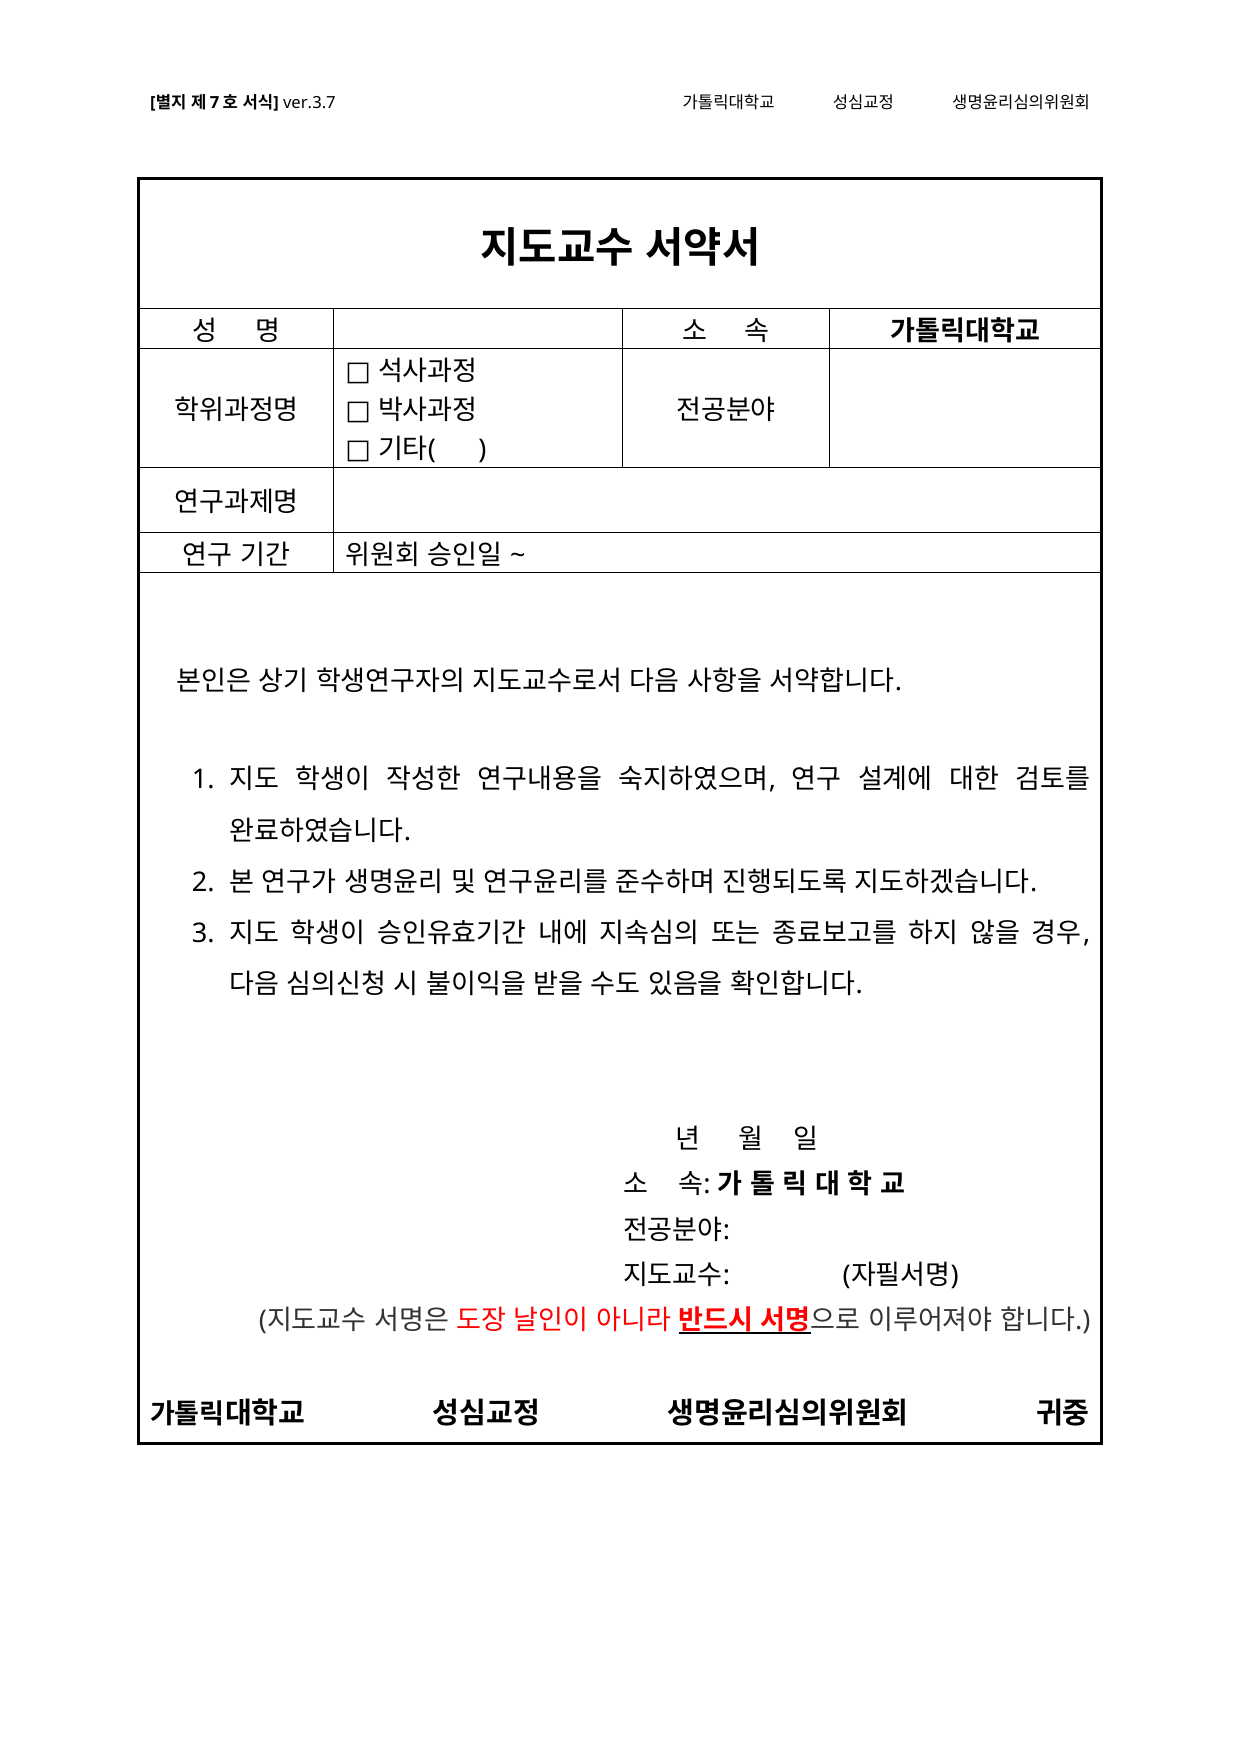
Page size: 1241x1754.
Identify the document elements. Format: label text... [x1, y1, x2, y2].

table_cell 소 속 [623, 309, 829, 348]
table_cell 연구과제명 [140, 468, 333, 532]
table_cell 가톨릭대학교 성심교정 생명윤리심의위원회 귀중 [140, 1380, 1100, 1442]
table_header 지도교수 서약서 [140, 180, 1100, 307]
table_cell 위원회 승인일 ~ [334, 533, 1100, 572]
table_cell 전공분야 [623, 349, 829, 467]
table_cell □ 석사과정 □ 박사과정 □ 기타( ) [334, 349, 622, 467]
table_cell 년 월 일 소 속: 가 톨 릭 대 학 교 전공분야: 지도교수: (자필서명) (지도교수 서명은 도장 날인이 아니라 반드시 서명으로 이루어져야 합니다.) [140, 1099, 1100, 1380]
table_cell 성 명 [140, 309, 333, 348]
table_cell 연구 기간 [140, 533, 333, 572]
table_cell 학위과정명 [140, 349, 333, 467]
table_cell [334, 468, 1100, 532]
table_cell [334, 309, 622, 348]
table_cell 가톨릭대학교 [830, 309, 1100, 348]
table_cell 본인은 상기 학생연구자의 지도교수로서 다음 사항을 서약합니다. 지도 학생이 작성한 연구내용을 숙지하였으며, 연구 설계에 대한 검토를 완료하였습니다. 본 연구가 생명윤리 및 연구윤리를 준수하며 진행되도록 지도하겠습니다. 지도 학생이 승인유효기간 내에 지속심의 또는 종료보고를 하지 않을 경우, 다음 심의신청 시 불이익을 받을 수도 있음을 확인합니다. [140, 573, 1100, 1098]
table_cell [830, 349, 1100, 467]
